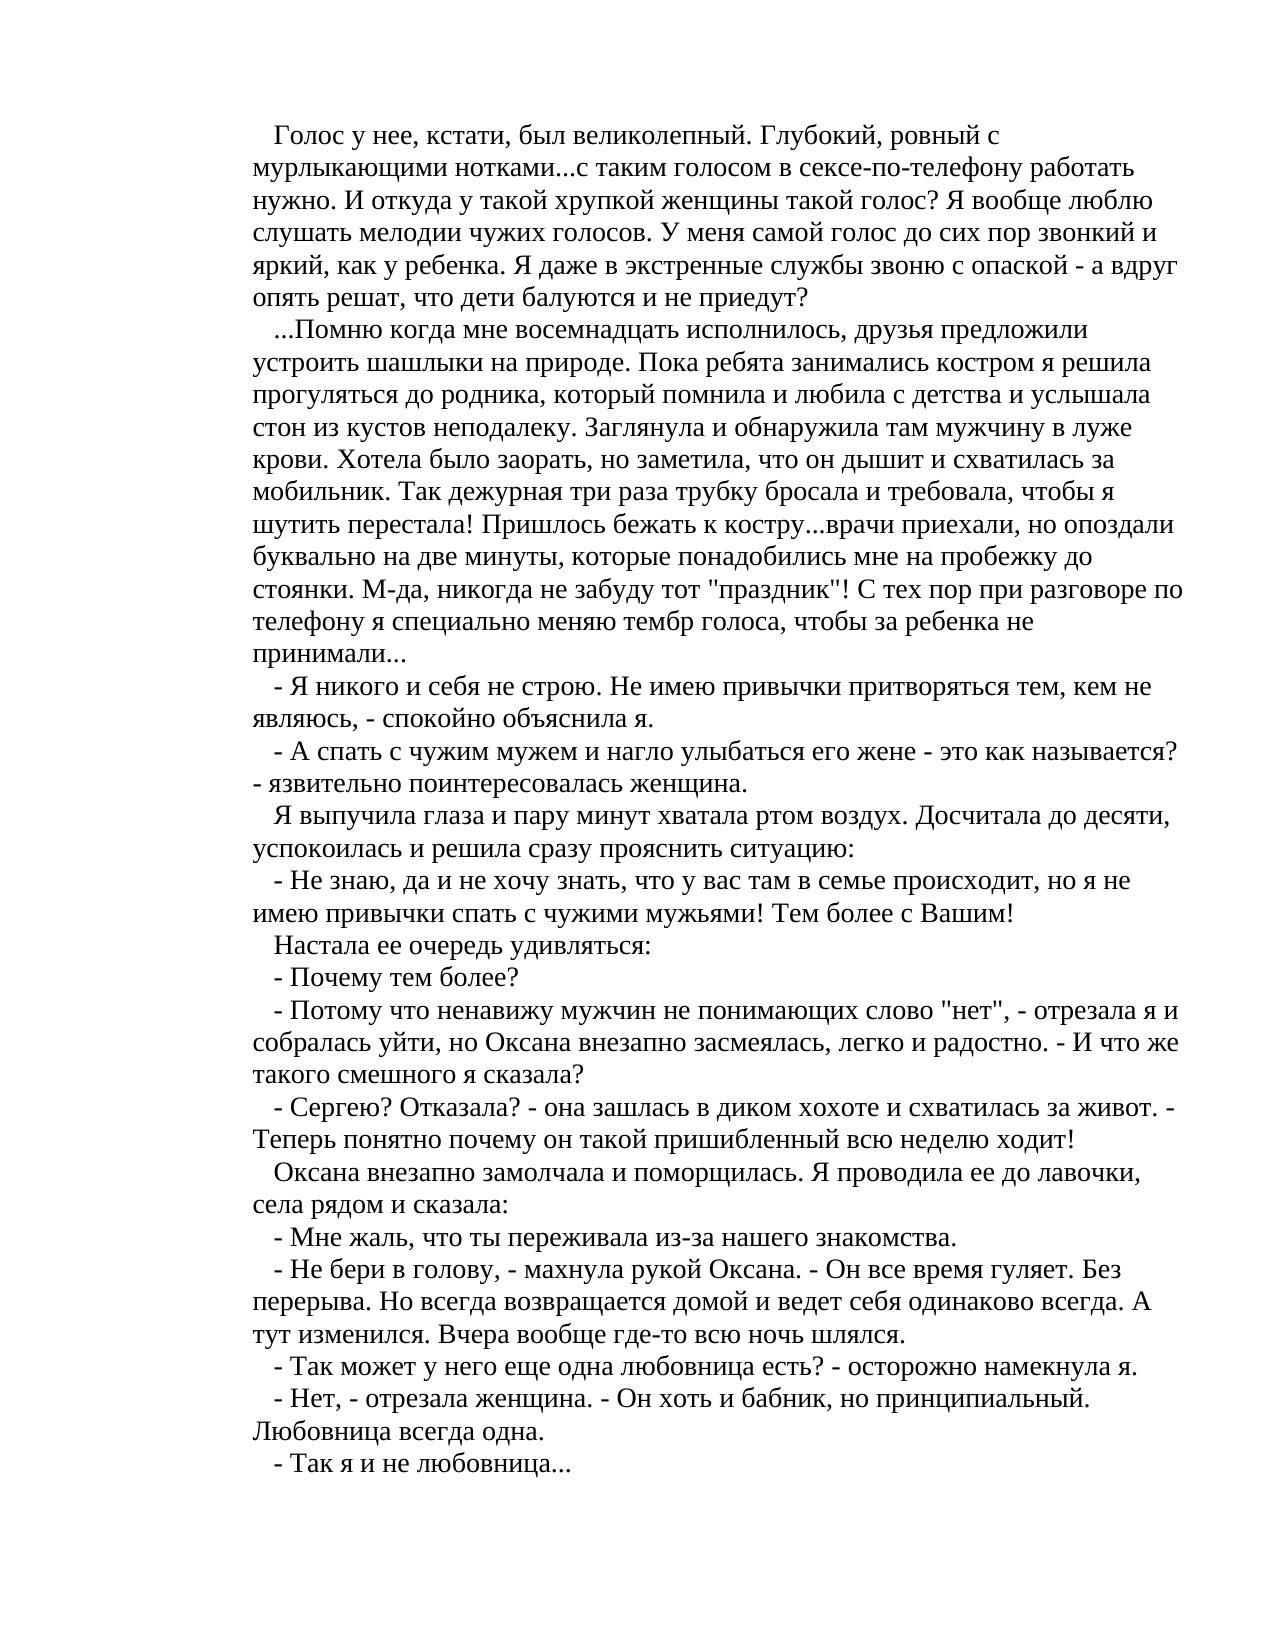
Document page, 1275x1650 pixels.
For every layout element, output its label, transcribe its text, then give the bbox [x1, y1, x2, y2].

text - Почему тем более? [252, 960, 1186, 993]
text Оксана внезапно замолчала и поморщилась. Я проводила ее до лавочки, села рядом и сказала: [252, 1155, 1186, 1219]
text - Не бери в голову, - махнула рукой Оксана. - Он все время гуляет. Без перерыва. Но всегда возвращается домой и ведет себя одинаково всегда. А тут изменился. Вчера вообще где-то всю ночь шлялся. [252, 1252, 1186, 1349]
text Настала ее очередь удивляться: [252, 928, 1186, 960]
text - Я никого и себя не строю. Не имею привычки притворяться тем, кем не являюсь, - спокойно объяснила я. [252, 669, 1186, 734]
text - А спать с чужим мужем и нагло улыбаться его жене - это как называется? - язвительно поинтересовалась женщина. [252, 734, 1186, 798]
text - Так может у него еще одна любовница есть? - осторожно намекнула я. [252, 1349, 1186, 1382]
text Я выпучила глаза и пару минут хватала ртом воздух. Досчитала до десяти, успокоилась и решила сразу прояснить ситуацию: [252, 798, 1186, 863]
text - Мне жаль, что ты переживала из-за нашего знакомства. [252, 1219, 1186, 1252]
text - Не знаю, да и не хочу знать, что у вас там в семье происходит, но я не имею привычки спать с чужими мужьями! Тем более с Вашим! [252, 863, 1186, 928]
text ...Помню когда мне восемнадцать исполнилось, друзья предложили устроить шашлыки на природе. Пока ребята занимались костром я решила прогуляться до родника, который помнила и любила с детства и услышала стон из кустов неподалеку. Заглянула и обнаружила там мужчину в луже крови. Хотела было заорать, но заметила, что он дышит и схватилась за мобильник. Так дежурная три раза трубку бросала и требовала, чтобы я шутить перестала! Пришлось бежать к костру...врачи приехали, но опоздали буквально на две минуты, которые понадобились мне на пробежку до стоянки. М-да, никогда не забуду тот "праздник"! С тех пор при разговоре по телефону я специально меняю тембр голоса, чтобы за ребенка не принимали... [252, 312, 1186, 669]
text Голос у нее, кстати, был великолепный. Глубокий, ровный с мурлыкающими нотками...с таким голосом в сексе-по-телефону работать нужно. И откуда у такой хрупкой женщины такой голос? Я вообще люблю слушать мелодии чужих голосов. У меня самой голос до сих пор звонкий и яркий, как у ребенка. Я даже в экстренные службы звоню с опаской - а вдруг опять решат, что дети балуются и не приедут? [252, 118, 1186, 312]
text - Потому что ненавижу мужчин не понимающих слово "нет", - отрезала я и собралась уйти, но Оксана внезапно засмеялась, легко и радостно. - И что же такого смешного я сказала? [252, 993, 1186, 1090]
text - Нет, - отрезала женщина. - Он хоть и бабник, но принципиальный. Любовница всегда одна. [252, 1382, 1186, 1446]
text - Так я и не любовница... [252, 1446, 1186, 1479]
text - Сергею? Отказала? - она зашлась в диком хохоте и схватилась за живот. - Теперь понятно почему он такой пришибленный всю неделю ходит! [252, 1090, 1186, 1155]
